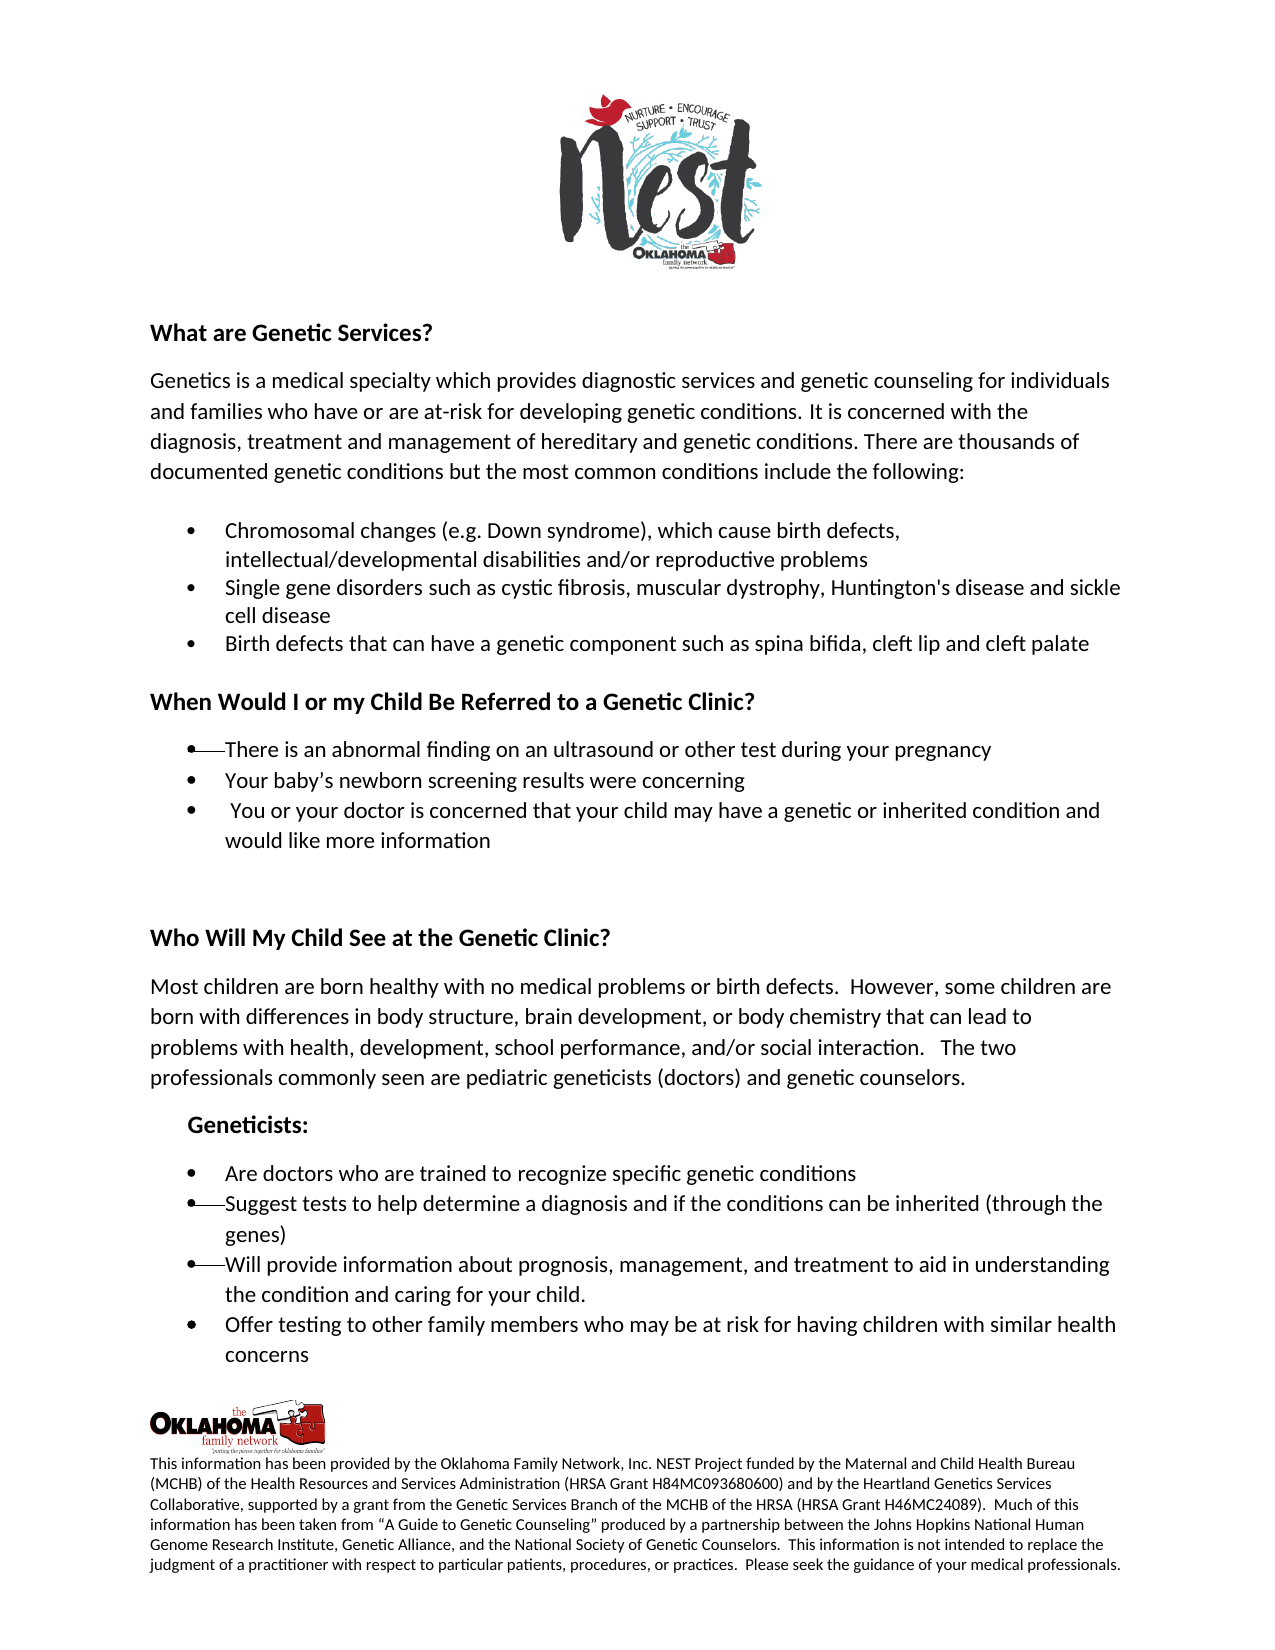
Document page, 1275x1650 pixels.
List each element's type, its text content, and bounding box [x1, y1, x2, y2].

text Geneticists: [187, 1110, 1125, 1140]
text When Would I or my Child Be Referred to a Genetic Clinic? [150, 686, 1125, 716]
picture [150, 1400, 325, 1454]
list Your baby’s newborn screening results were concerning [187, 766, 1125, 794]
text Who Will My Child See at the Genetic Clinic? [150, 923, 1125, 953]
text Genetics is a medical specialty which provides diagnostic services and genetic counseling for individuals and families who have or are at-risk for developing genetic conditions. It is concerned with the diagnosis, treatment and management of hereditary and genetic conditions. There are thousands of documented genetic conditions but the most common conditions include the following: [150, 367, 1125, 485]
list Suggest tests to help determine a diagnosis and if the conditions can be inherited (through the genes) [187, 1189, 1125, 1248]
picture [518, 75, 796, 289]
list Single gene disorders such as cystic fibrosis, muscular dystrophy, Huntington's disease and sickle cell disease [187, 573, 1125, 629]
text What are Genetic Services? [150, 317, 1125, 348]
list You or your doctor is concerned that your child may have a genetic or inherited condition and would like more information [187, 796, 1125, 854]
list Birth defects that can have a genetic component such as spina bifida, cleft lip and cleft palate [187, 629, 1125, 657]
list Will provide information about prognosis, management, and treatment to aid in understanding the condition and caring for your child. [187, 1250, 1125, 1308]
text Most children are born healthy with no medical problems or birth defects. However, some children are born with differences in body structure, brain development, or body chemistry that can lead to problems with health, development, school performance, and/or social interaction. The two professionals commonly seen are pediatric geneticists (doctors) and genetic counselors. [150, 972, 1125, 1091]
list Offer testing to other family members who may be at risk for having children with similar health concerns [187, 1310, 1125, 1368]
list There is an abnormal finding on an ultrasound or other test during your pregnancy [187, 736, 1125, 763]
list Are doctors who are trained to recognize specific genetic conditions [187, 1159, 1125, 1187]
list Chromosomal changes (e.g. Down syndrome), which cause birth defects, intellectual/developmental disabilities and/or reproductive problems [187, 517, 1125, 573]
